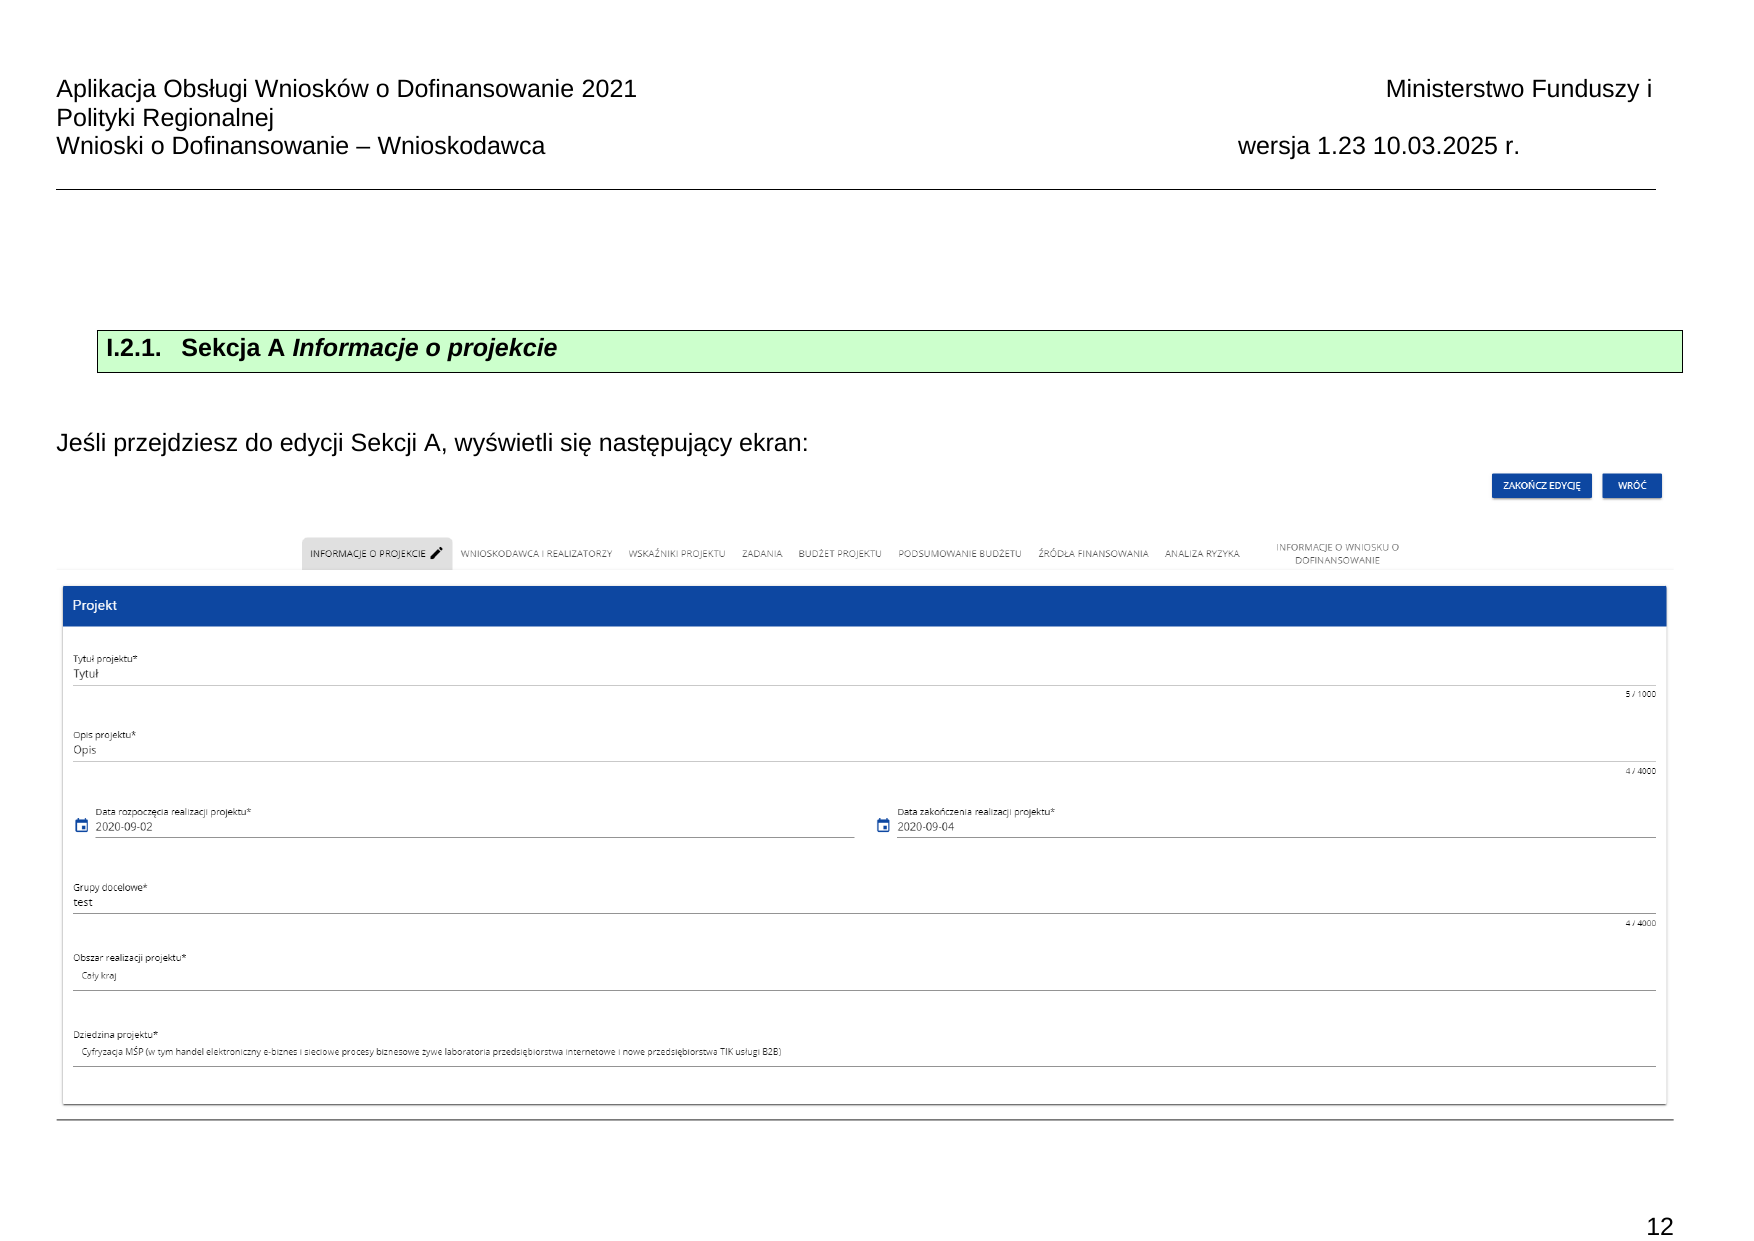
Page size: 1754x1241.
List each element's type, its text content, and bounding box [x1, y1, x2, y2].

subtitle Sekcja A Informacje o projekcie [98, 331, 1682, 372]
text Jeśli przejdziesz do edycji Sekcji A, wyświetli się następujący ekran: [56, 428, 1674, 457]
picture [56, 471, 1674, 1121]
